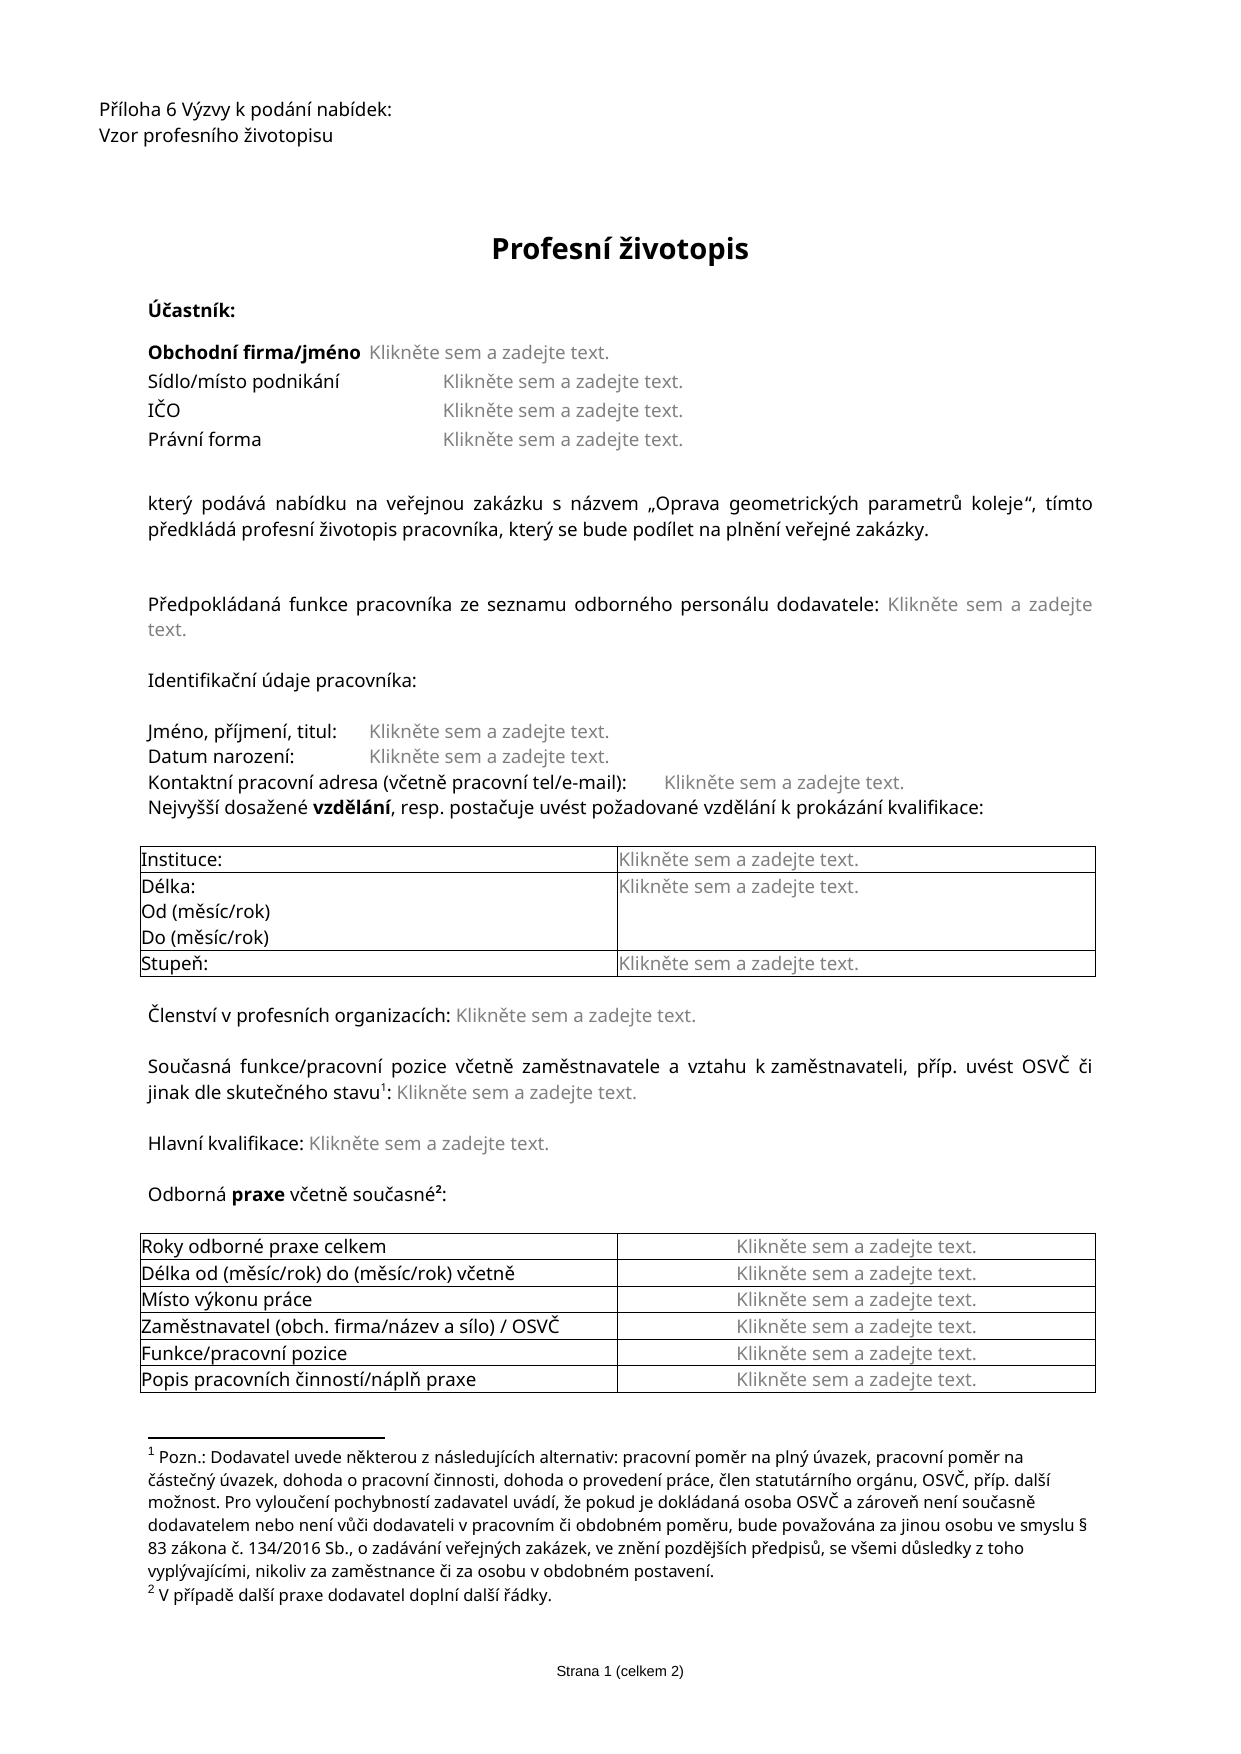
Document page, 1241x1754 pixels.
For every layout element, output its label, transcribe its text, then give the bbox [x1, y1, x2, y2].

text Datum narození: [148, 743, 1093, 769]
table_header Instituce: [141, 847, 617, 872]
table_header [618, 847, 1095, 872]
table_cell [618, 1260, 1095, 1286]
text který podává nabídku na veřejnou zakázku s názvem „Oprava geometrických parametrů koleje“, tímto předkládá profesní životopis pracovníka, který se bude podílet na plnění veřejné zakázky. [148, 490, 1093, 541]
text Jméno, příjmení, titul: [148, 718, 1093, 743]
table_cell [618, 1340, 1095, 1365]
text Identifikační údaje pracovníka: [148, 667, 1093, 692]
table_header Roky odborné praxe celkem [141, 1234, 617, 1259]
table_cell [618, 951, 1095, 976]
text Kontaktní pracovní adresa (včetně pracovní tel/e-mail): [148, 769, 1093, 794]
text Členství v profesních organizacích: [148, 1003, 1093, 1028]
table_cell Délka: Od (měsíc/rok) Do (měsíc/rok) [141, 873, 617, 950]
text Účastník: [148, 293, 1093, 324]
text Současná funkce/pracovní pozice včetně zaměstnavatele a vztahu k zaměstnavateli, příp. uvést OSVČ či jinak dle skutečného stavu: [148, 1054, 1093, 1105]
table_cell Stupeň: [141, 951, 617, 976]
table_cell Délka od (měsíc/rok) do (měsíc/rok) včetně [141, 1260, 617, 1286]
text Předpokládaná funkce pracovníka ze seznamu odborného personálu dodavatele: [148, 592, 1093, 642]
text Hlavní kvalifikace: [148, 1130, 1093, 1156]
table_cell Funkce/pracovní pozice [141, 1340, 617, 1365]
table_cell [618, 873, 1095, 950]
table_cell Místo výkonu práce [141, 1287, 617, 1312]
table_header [618, 1234, 1095, 1259]
text Nejvyšší dosažené vzdělání, resp. postačuje uvést požadované vzdělání k prokázání kvalifikace: [148, 794, 1093, 820]
table_cell Zaměstnavatel (obch. firma/název a sílo) / OSVČ [141, 1313, 617, 1339]
table_cell [618, 1366, 1095, 1392]
table_cell Popis pracovních činností/náplň praxe [141, 1366, 617, 1392]
title Profesní životopis [148, 228, 1093, 268]
table_cell [618, 1313, 1095, 1339]
text Právní forma [148, 423, 1093, 452]
table_cell [618, 1287, 1095, 1312]
text Obchodní firma/jméno [148, 336, 1093, 365]
text IČO [148, 394, 1093, 423]
text Sídlo/místo podnikání [148, 365, 1093, 394]
text Odborná praxe včetně současné: [148, 1181, 1093, 1207]
